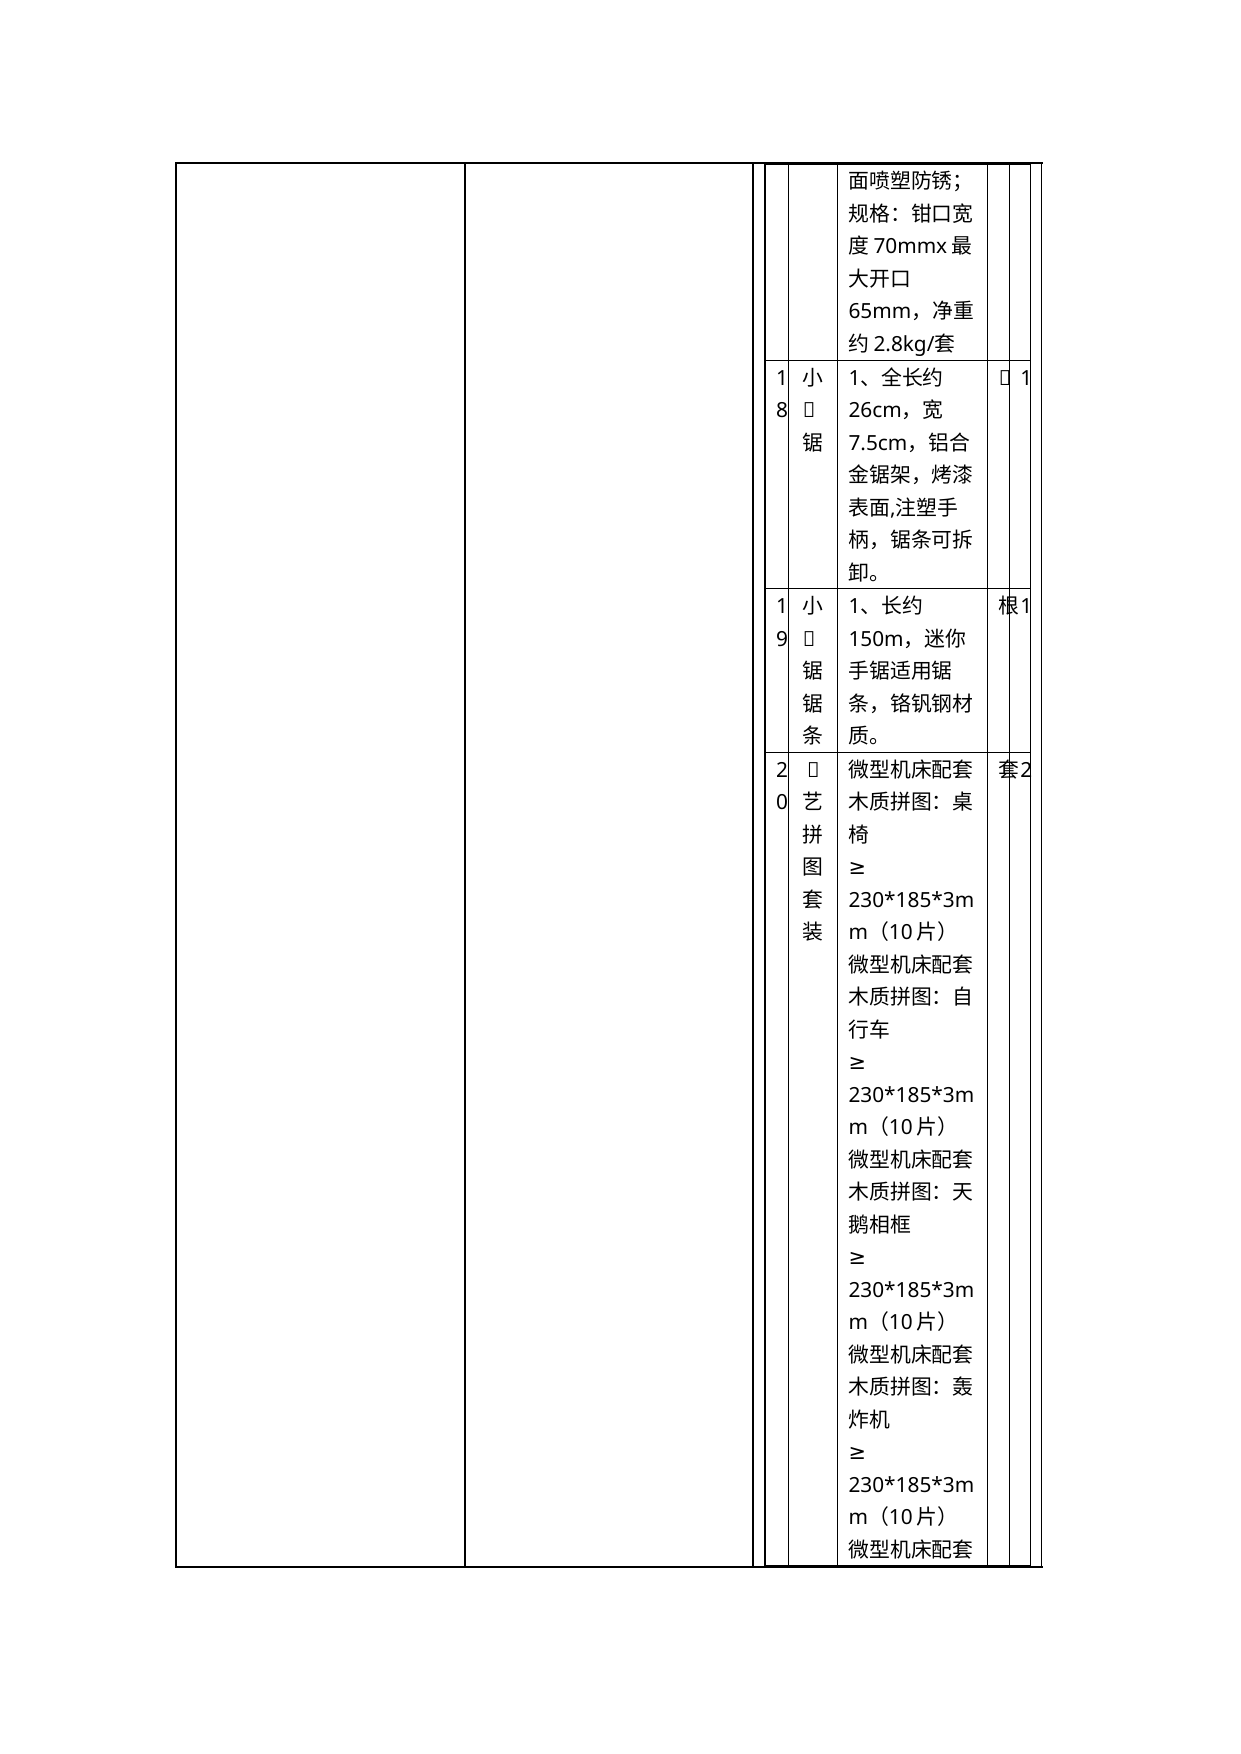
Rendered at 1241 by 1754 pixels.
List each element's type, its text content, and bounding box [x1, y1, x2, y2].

table_cell [1010, 165, 1030, 360]
table_cell [838, 165, 987, 360]
table_cell [1010, 361, 1030, 588]
table_cell [838, 753, 987, 1565]
table_cell [988, 361, 1009, 588]
table_cell [988, 589, 1009, 752]
table_cell [838, 361, 987, 588]
table_cell [766, 361, 788, 588]
table_cell [789, 753, 837, 1565]
table_cell [1010, 753, 1030, 1565]
table_cell [838, 589, 987, 752]
table_cell [754, 164, 764, 1566]
table_cell [766, 753, 788, 1565]
table_cell [789, 165, 837, 360]
table_cell 1 [177, 164, 464, 1566]
table_cell [766, 589, 788, 752]
table_cell [1010, 589, 1030, 752]
table_cell [988, 165, 1009, 360]
table_cell [1031, 164, 1041, 1566]
table_cell [466, 164, 752, 1566]
table_cell [766, 165, 788, 360]
table_cell [789, 589, 837, 752]
table_cell [789, 361, 837, 588]
table_cell [988, 753, 1009, 1565]
